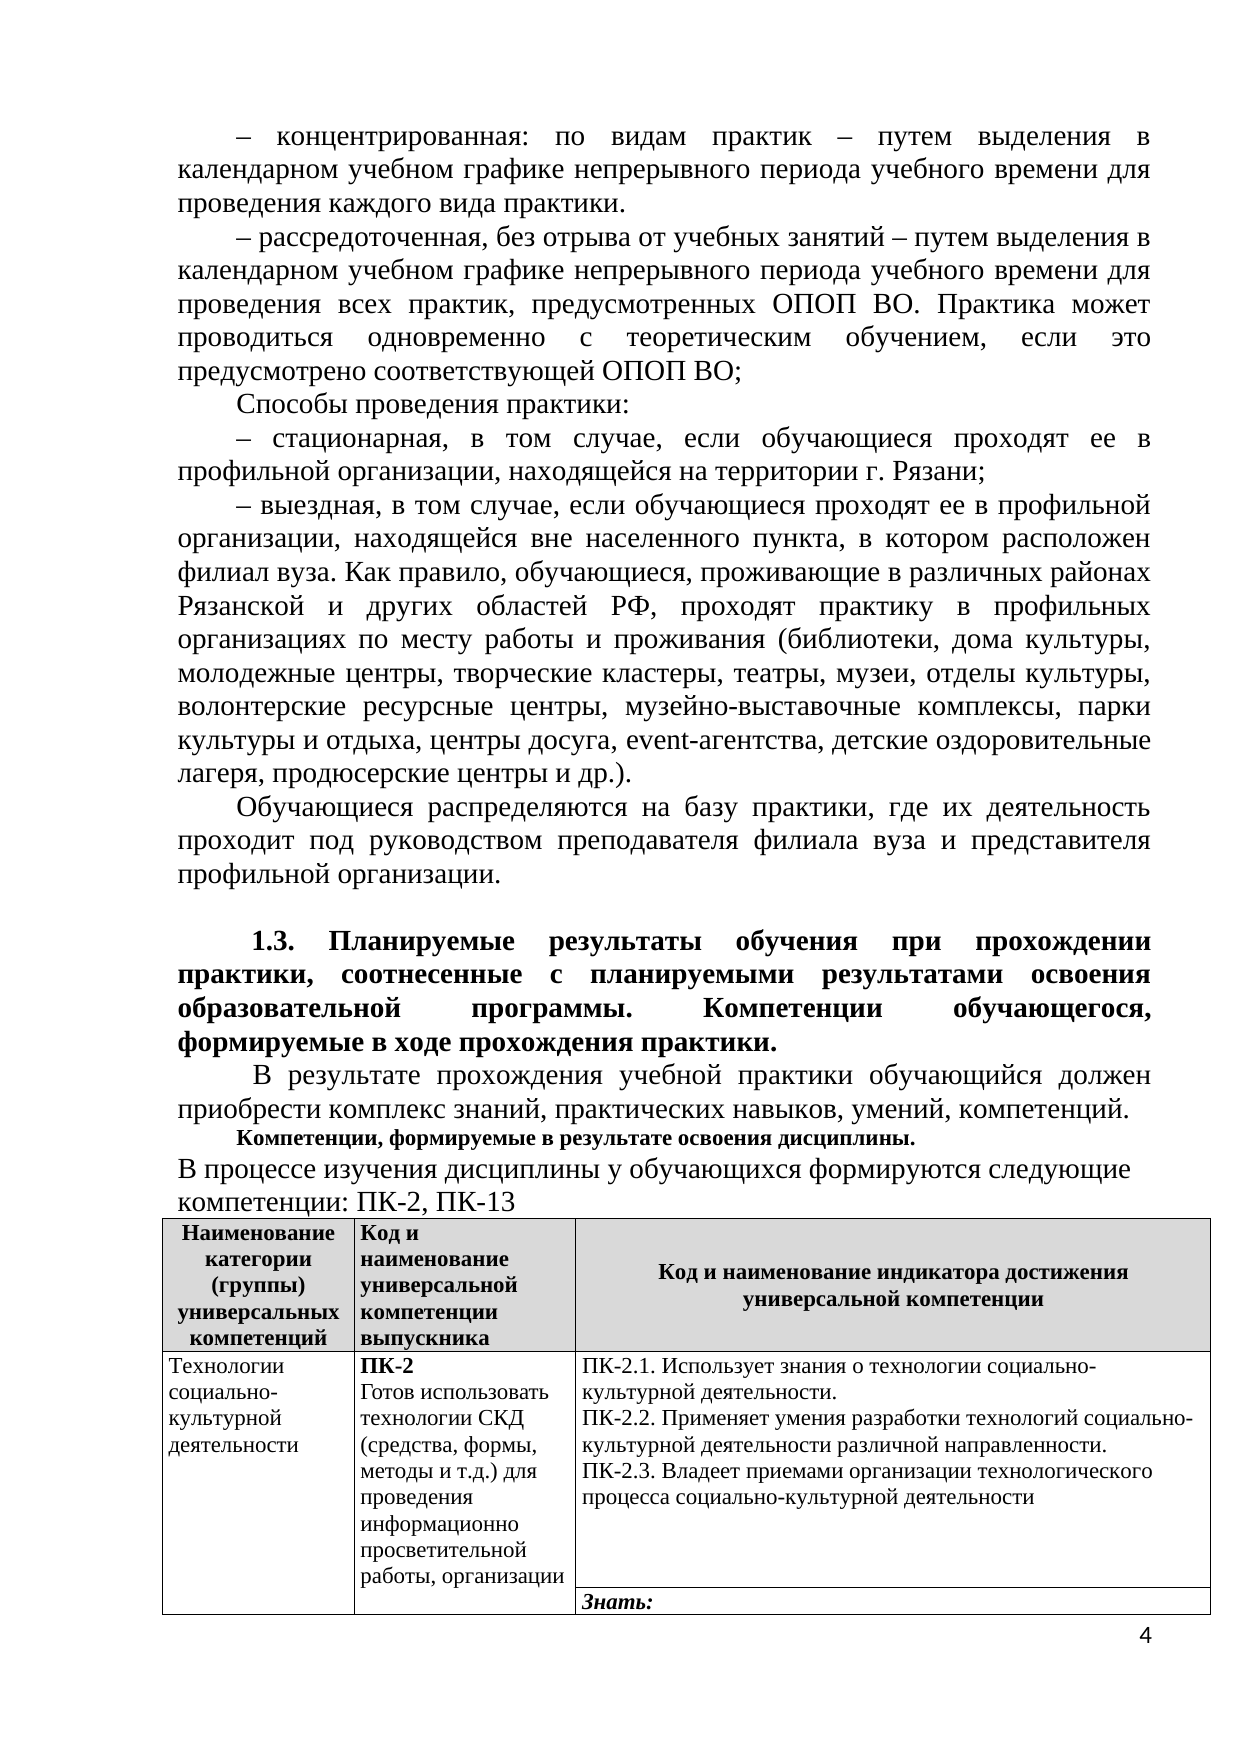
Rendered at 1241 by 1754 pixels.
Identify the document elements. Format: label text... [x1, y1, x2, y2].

table_cell Технологии социально-культурной деятельности [163, 1352, 354, 1614]
table_header Код и наименование индикатора достижения универсальной компетенции [576, 1219, 1210, 1351]
text Обучающиеся распределяются на базу практики, где их деятельность проходит под руководством преподавателя филиала вуза и представителя профильной организации. [177, 789, 1152, 889]
text – рассредоточенная, без отрыва от учебных занятий – путем выделения в календарном учебном графике непрерывного периода учебного времени для проведения всех практик, предусмотренных ОПОП ВО. Практика может проводиться одновременно с теоретическим обучением, если это предусмотрено соответствующей ОПОП ВО; [177, 219, 1152, 386]
text – выездная, в том случае, если обучающиеся проходят ее в профильной организации, находящейся вне населенного пункта, в котором расположен филиал вуза. Как правило, обучающиеся, проживающие в различных районах Рязанской и других областей РФ, проходят практику в профильных организациях по месту работы и проживания (библиотеки, дома культуры, молодежные центры, творческие кластеры, театры, музеи, отделы культуры, волонтерские ресурсные центры, музейно-выставочные комплексы, парки культуры и отдыха, центры досуга, event-агентства, детские оздоровительные лагеря, продюсерские центры и др.). [177, 487, 1152, 789]
text В процессе изучения дисциплины у обучающихся формируются следующие компетенции: ПК-2, ПК-13 [177, 1151, 1152, 1218]
text Компетенции, формируемые в результате освоения дисциплины. [177, 1124, 1152, 1151]
text – стационарная, в том случае, если обучающиеся проходят ее в профильной организации, находящейся на территории г. Рязани; [177, 420, 1152, 487]
table_cell ПК-2.1. Использует знания о технологии социально-культурной деятельности. ПК-2.2. Применяет умения разработки технологий социально-культурной деятельности различной направленности. ПК-2.3. Владеет приемами организации технологического процесса социально-культурной деятельности [576, 1352, 1210, 1587]
table_cell ПК-2 Готов использовать технологии СКД (средства, формы, методы и т.д.) для проведения информационно просветительной работы, организации досуга населения, обеспечения условий для реализации социально культурных инициатив, патриотического воспитания [355, 1352, 575, 1614]
text 1.3. Планируемые результаты обучения при прохождении практики, соотнесенные с планируемыми результатами освоения образовательной программы. Компетенции обучающегося, формируемые в ходе прохождения практики. [177, 923, 1152, 1057]
table_cell Знать: технологические основы СКД [576, 1588, 1210, 1614]
table_header Наименование категории (группы) универсальных компетенций [163, 1219, 354, 1351]
text – концентрированная: по видам практик – путем выделения в календарном учебном графике непрерывного периода учебного времени для проведения каждого вида практики. [177, 118, 1152, 219]
text Способы проведения практики: [177, 386, 1152, 420]
text В результате прохождения учебной практики обучающийся должен приобрести комплекс знаний, практических навыков, умений, компетенций. [177, 1057, 1152, 1124]
table_header Код и наименование универсальной компетенции выпускника [355, 1219, 575, 1351]
